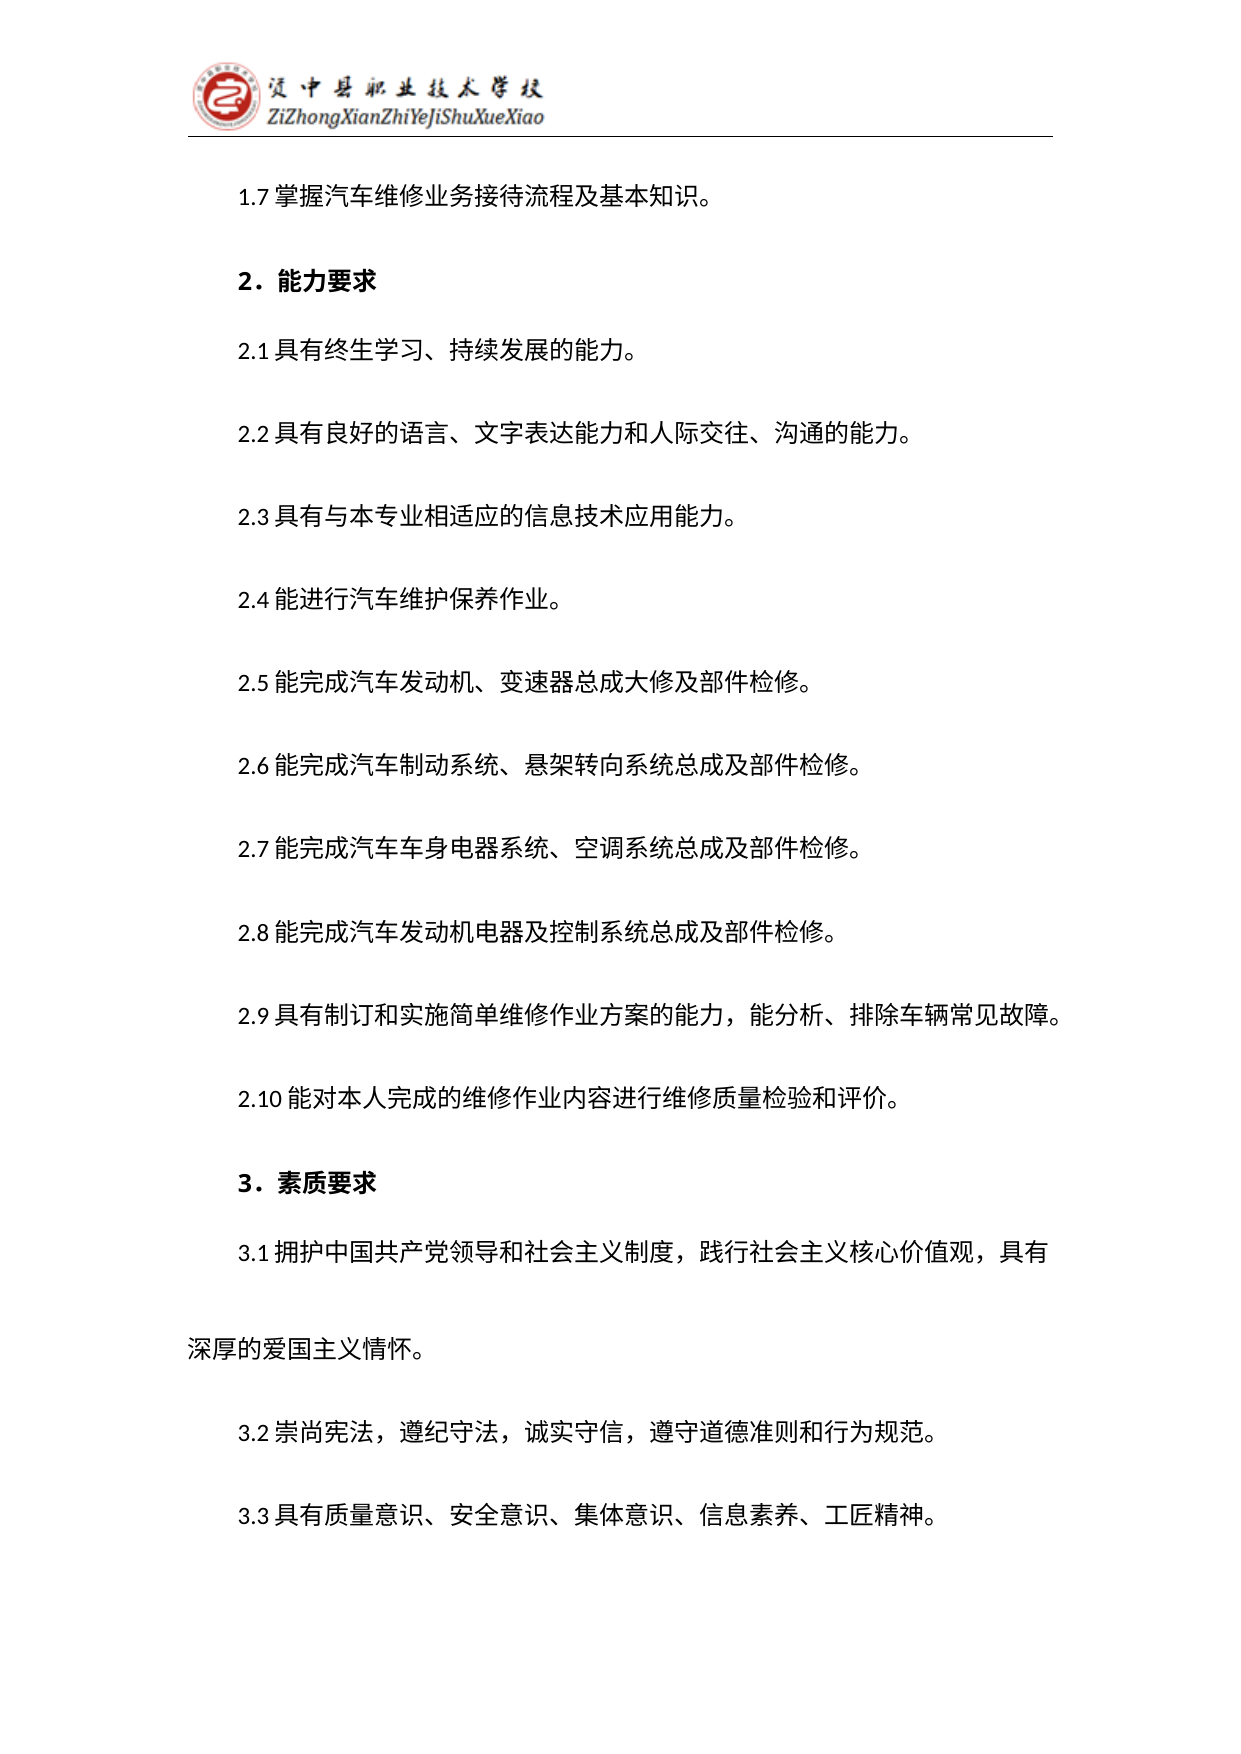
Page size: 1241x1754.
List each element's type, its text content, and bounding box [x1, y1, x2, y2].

text 3．素质要求 [187, 1163, 1053, 1199]
text 3.1拥护中国共产党领导和社会主义制度，践行社会主义核心价值观，具有深厚的爱国主义情怀。 [187, 1218, 1053, 1380]
text 2.5能完成汽车发动机、变速器总成大修及部件检修。 [187, 648, 1053, 713]
text 2.1具有终生学习、持续发展的能力。 [187, 316, 1053, 381]
text 2.9具有制订和实施简单维修作业方案的能力，能分析、排除车辆常见故障。 [187, 981, 1053, 1046]
text 2.4能进行汽车维护保养作业。 [187, 565, 1053, 630]
text 3.3具有质量意识、安全意识、集体意识、信息素养、工匠精神。 [187, 1481, 1053, 1546]
text 2.8能完成汽车发动机电器及控制系统总成及部件检修。 [187, 898, 1053, 963]
text 2.7能完成汽车车身电器系统、空调系统总成及部件检修。 [187, 814, 1053, 879]
picture [187, 59, 550, 134]
text 2.3具有与本专业相适应的信息技术应用能力。 [187, 482, 1053, 547]
text 2.6能完成汽车制动系统、悬架转向系统总成及部件检修。 [187, 731, 1053, 796]
text 3.2崇尚宪法，遵纪守法，诚实守信，遵守道德准则和行为规范。 [187, 1398, 1053, 1463]
text 2．能力要求 [187, 261, 1053, 298]
text 2.2具有良好的语言、文字表达能力和人际交往、沟通的能力。 [187, 399, 1053, 464]
text 2.10能对本人完成的维修作业内容进行维修质量检验和评价。 [187, 1064, 1053, 1129]
text 1.7掌握汽车维修业务接待流程及基本知识。 [187, 162, 1053, 227]
